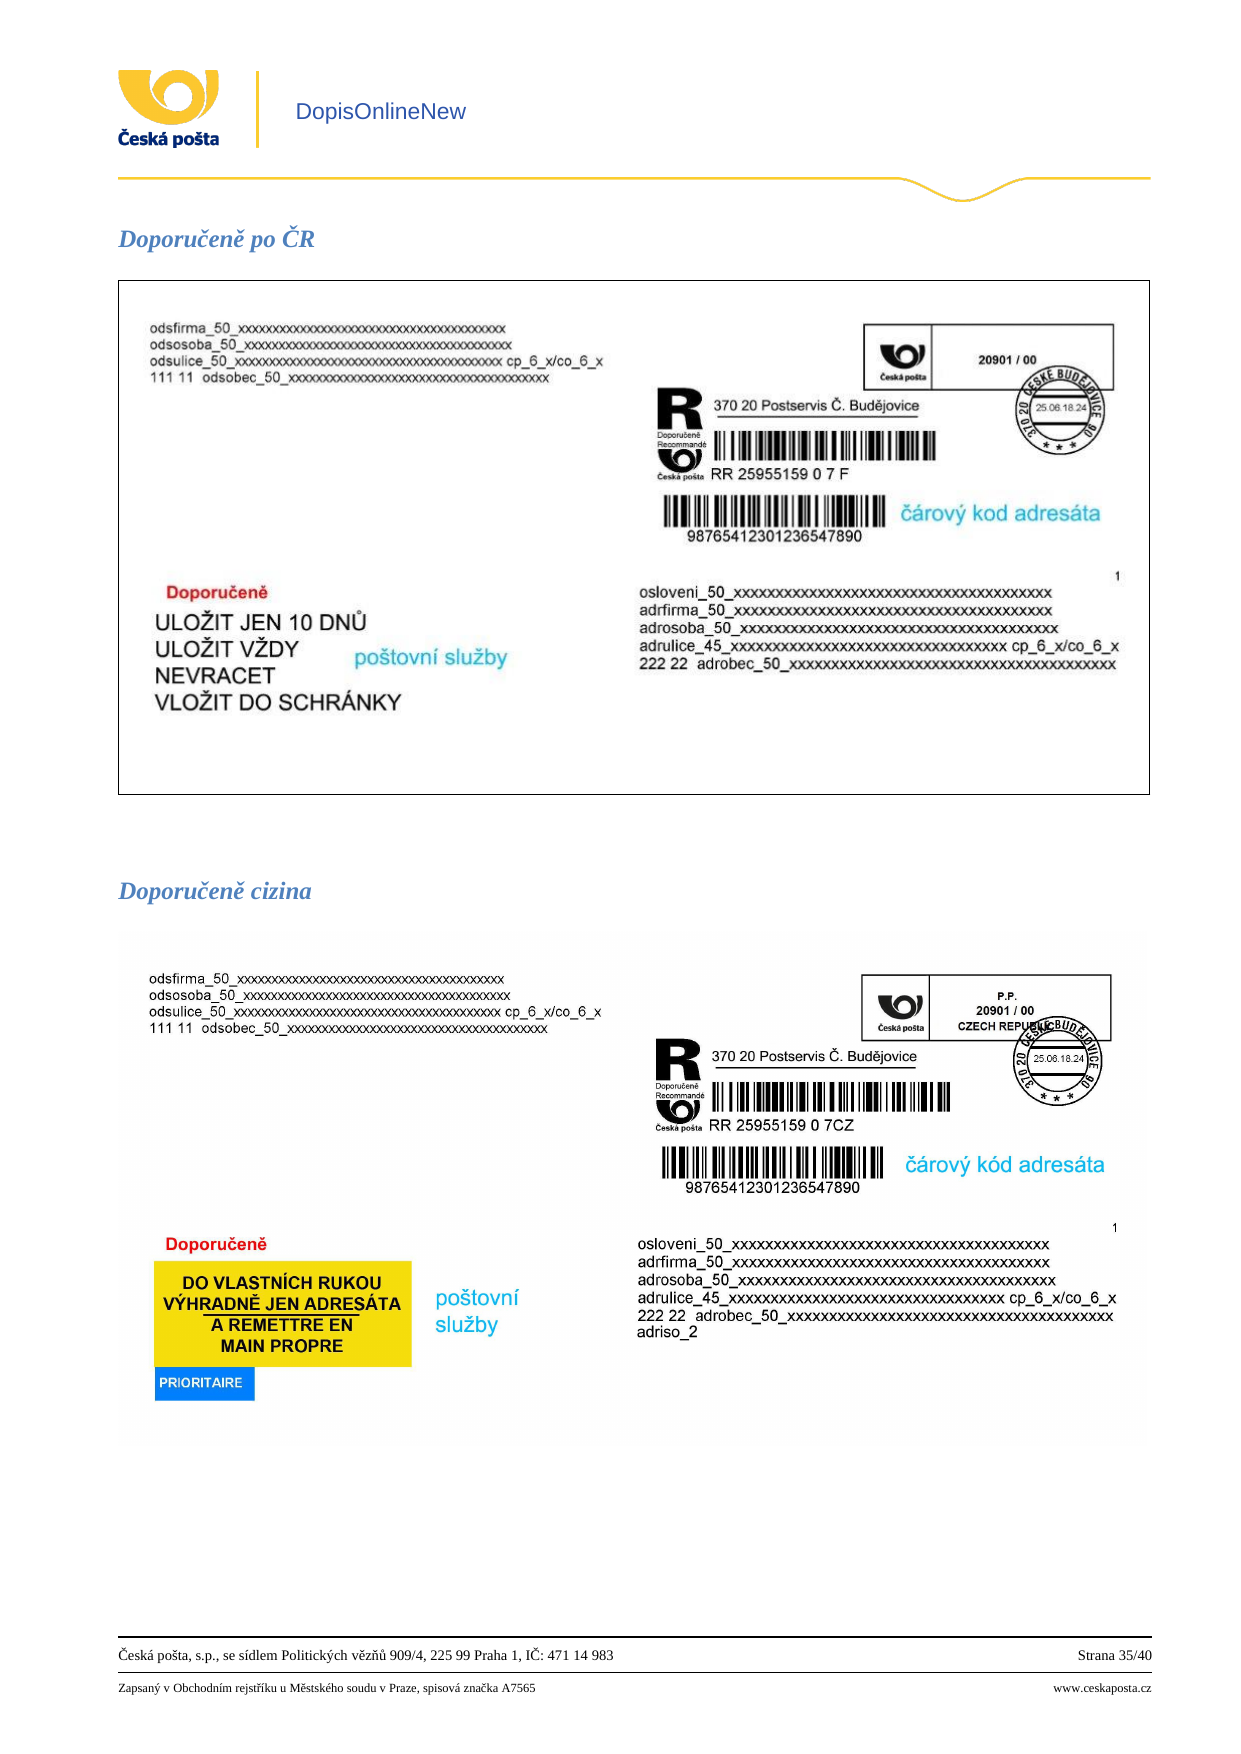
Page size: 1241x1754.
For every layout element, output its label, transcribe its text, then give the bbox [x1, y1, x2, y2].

picture [118, 177, 1151, 202]
picture [119, 281, 1149, 794]
picture [118, 931, 1147, 1446]
text Doporučeně po ČR [118, 224, 1152, 253]
text Doporučeně cizina [118, 876, 1152, 905]
picture [118, 70, 219, 148]
